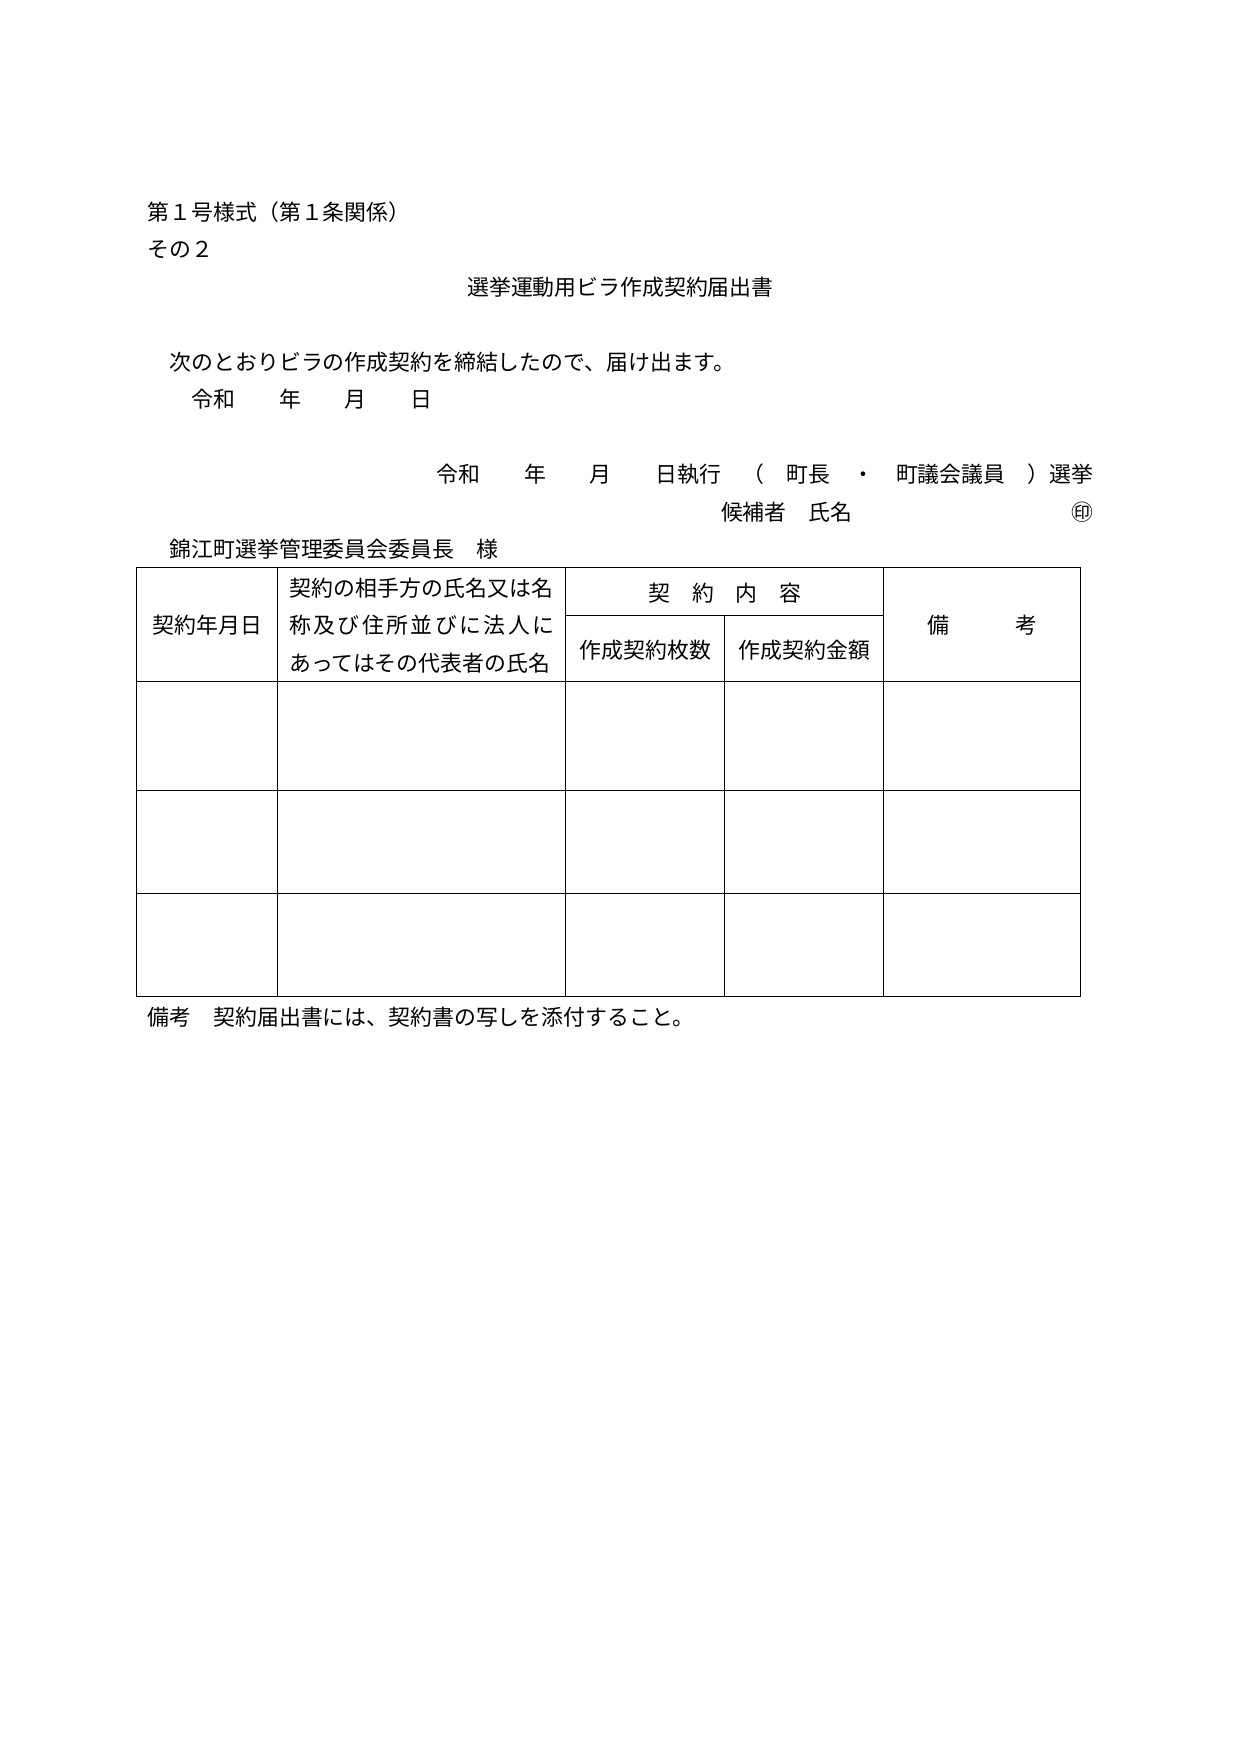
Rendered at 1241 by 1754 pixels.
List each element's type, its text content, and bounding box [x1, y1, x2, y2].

table_cell [137, 791, 277, 893]
table_cell [566, 791, 724, 893]
text 錦江町選挙管理委員会委員長 様 [148, 529, 1092, 567]
table_cell [278, 682, 565, 790]
text 令和 年 月 日執行 （ 町長 ・ 町議会議員 ）選挙 [148, 454, 1092, 492]
table_header 備 考 [884, 568, 1080, 681]
table_cell [884, 682, 1080, 790]
table_cell [884, 791, 1080, 893]
table_cell [725, 791, 883, 893]
table_cell [725, 682, 883, 790]
table_header 契約年月日 [137, 568, 277, 681]
text 備考 契約届出書には、契約書の写しを添付すること。 [148, 997, 1092, 1034]
text 第１号様式（第１条関係） [148, 192, 1092, 229]
table_cell [884, 894, 1080, 996]
text 令和 年 月 日 [148, 379, 1092, 417]
table_cell [566, 894, 724, 996]
table_cell [278, 791, 565, 893]
table_header 契 約 内 容 [566, 568, 883, 615]
text 次のとおりビラの作成契約を締結したので、届け出ます。 [148, 342, 1092, 379]
table_cell [725, 894, 883, 996]
table_cell [566, 682, 724, 790]
table_header 契約の相手方の氏名又は名称及び住所並びに法人にあってはその代表者の氏名 [278, 568, 565, 681]
table_cell 作成契約枚数 [566, 616, 724, 681]
table_cell [137, 894, 277, 996]
text 選挙運動用ビラ作成契約届出書 [148, 267, 1092, 304]
text 候補者 氏名 ㊞ [148, 492, 1092, 529]
table_cell [278, 894, 565, 996]
table_cell 作成契約金額 [725, 616, 883, 681]
table_cell [137, 682, 277, 790]
text その２ [148, 229, 1092, 267]
